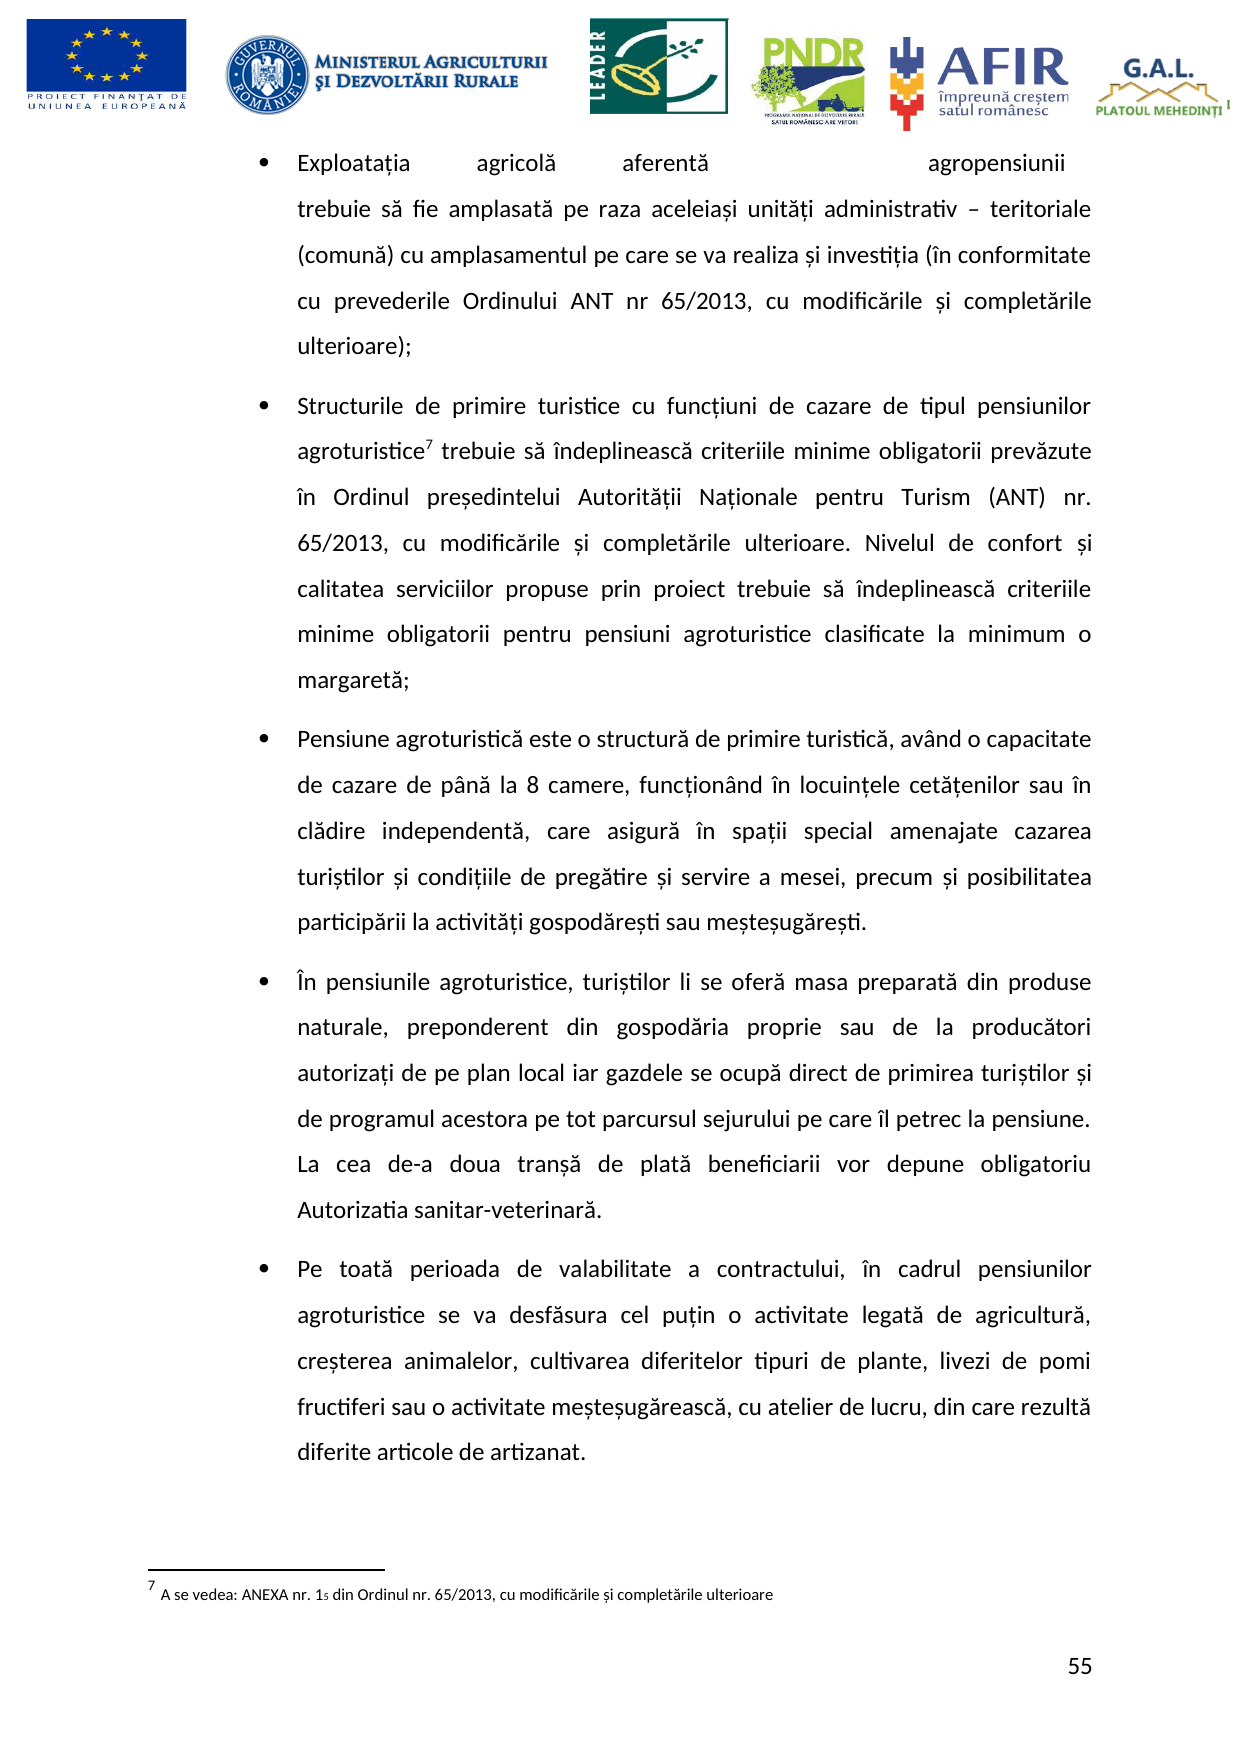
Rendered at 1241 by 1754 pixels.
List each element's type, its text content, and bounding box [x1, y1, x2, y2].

list Pensiune agroturistică este o structură de primire turistică, având o capacitate de cazare de până la 8 camere, funcţionând în locuinţele cetăţenilor sau în clădire independentă, care asigură în spaţii special amenajate cazarea turiştilor şi condiţiile de pregătire şi servire a mesei, precum şi posibilitatea participării la activităţi gospodăreşti sau meşteşugăreşti. [259, 723, 1093, 937]
picture [26, 19, 187, 113]
picture [214, 19, 550, 133]
list Exploatația agricolă aferentă agropensiunii trebuie să fie amplasată pe raza aceleiași unități administrativ – teritoriale (comună) cu amplasamentul pe care se va realiza și investiția (în conformitate cu prevederile Ordinului ANT nr 65/2013, cu modificările și completările ulterioare); [259, 148, 1093, 361]
list În pensiunile agroturistice, turiştilor li se oferă masa preparată din produse naturale, preponderent din gospodăria proprie sau de la producători autorizaţi de pe plan local iar gazdele se ocupă direct de primirea turiştilor şi de programul acestora pe tot parcursul sejurului pe care îl petrec la pensiune. La cea de-a doua tranșă de plată beneficiarii vor depune obligatoriu Autorizatia sanitar-veterinară. [259, 966, 1093, 1225]
picture [1077, 31, 1235, 125]
list Structurile de primire turistice cu funcțiuni de cazare de tipul pensiunilor agroturistice trebuie să îndeplinească criteriile minime obligatorii prevăzute în Ordinul președintelui Autorității Naționale pentru Turism (ANT) nr. 65/2013, cu modificările și completările ulterioare. Nivelul de confort şi calitatea serviciilor propuse prin proiect trebuie să îndeplinească criteriile minime obligatorii pentru pensiuni agroturistice clasificate la minimum o margaretă; [259, 390, 1093, 695]
list Pe toată perioada de valabilitate a contractului, în cadrul pensiunilor agroturistice se va desfăsura cel puțin o activitate legată de agricultură, creșterea animalelor, cultivarea diferitelor tipuri de plante, livezi de pomi fructiferi sau o activitate meșteșugărească, cu atelier de lucru, din care rezultă diferite articole de artizanat. [259, 1253, 1093, 1467]
picture [590, 18, 1069, 148]
